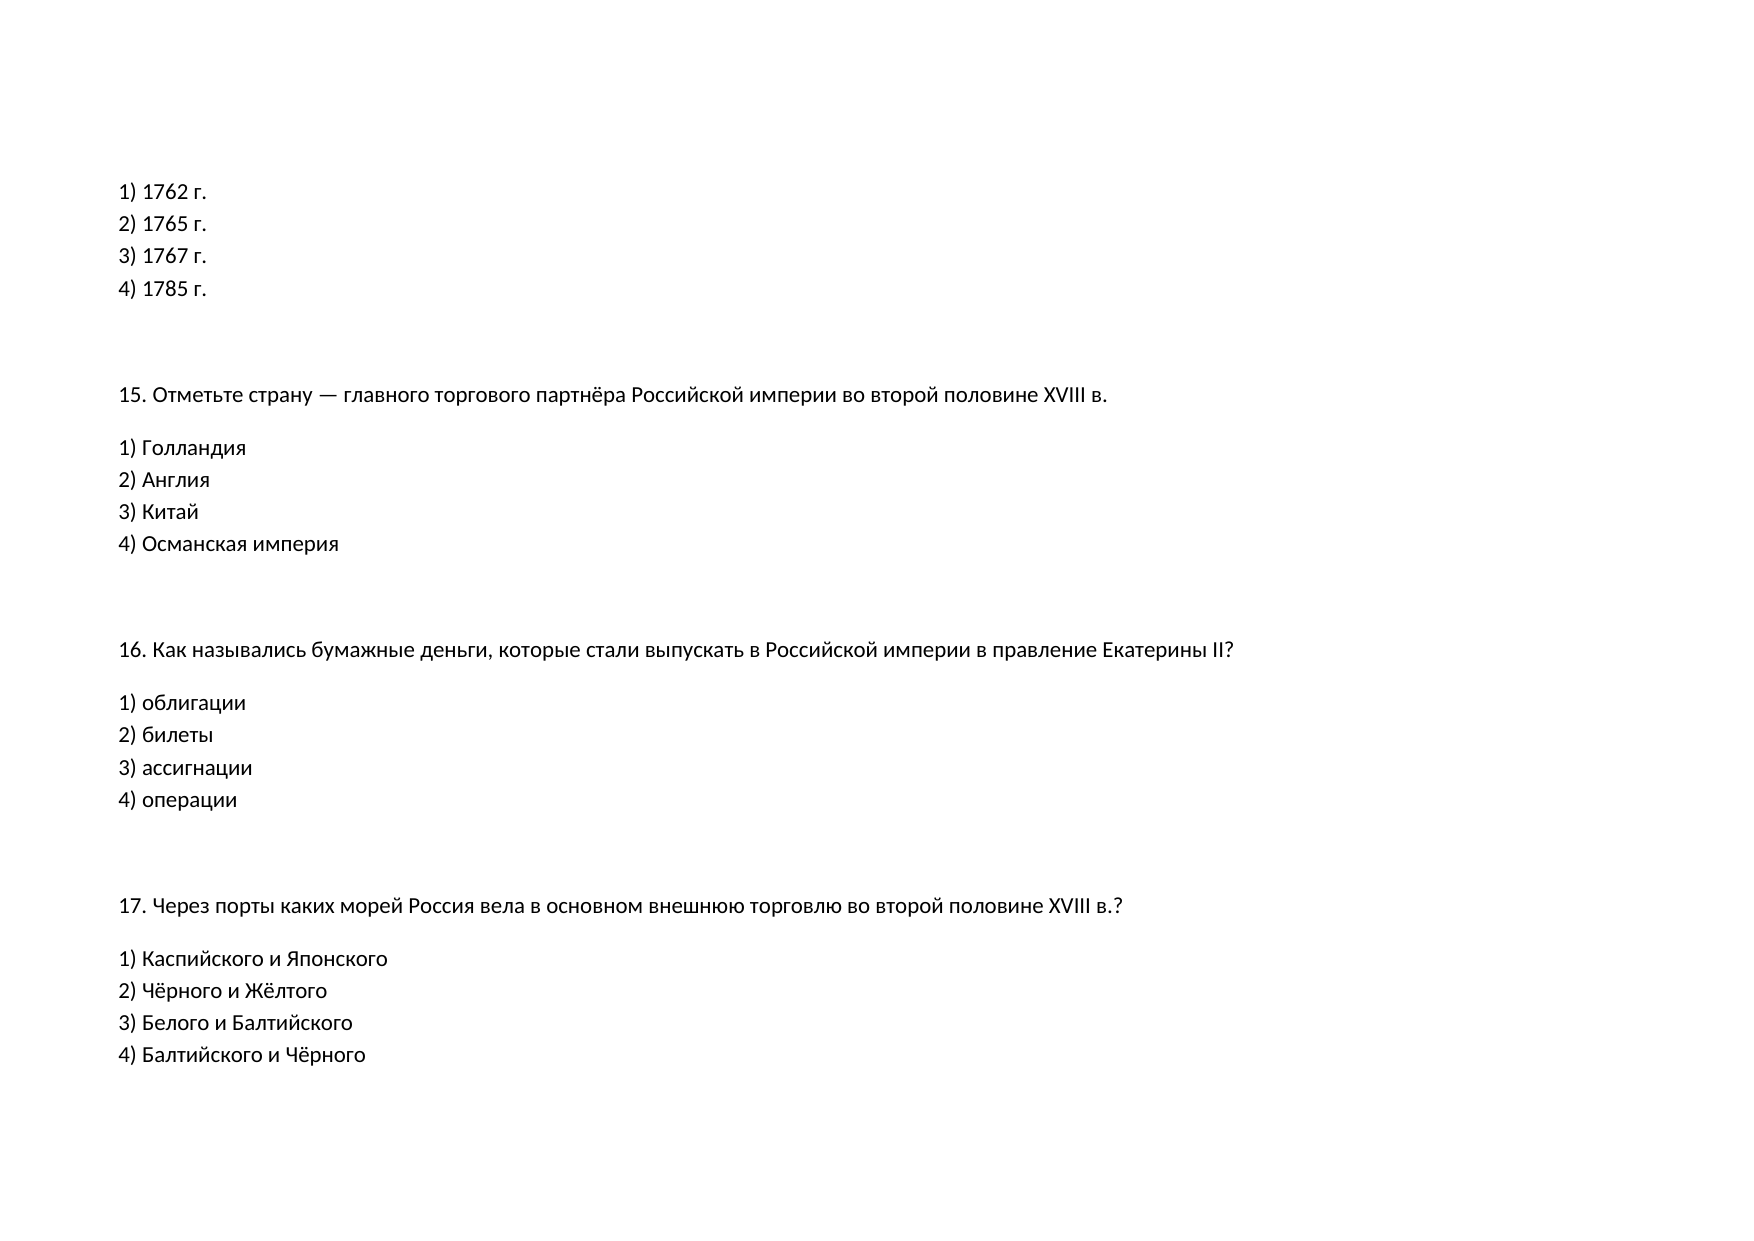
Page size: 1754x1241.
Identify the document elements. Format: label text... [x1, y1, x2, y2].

text 1) Каспийского и Японского 2) Чёрного и Жёлтого 3) Белого и Балтийского 4) Балтийского и Чёрного [118, 944, 1636, 1069]
text 16. Как назывались бумажные деньги, которые стали выпускать в Российской империи в правление Екатерины II? [118, 635, 1636, 663]
text 15. Отметьте страну — главного торгового партнёра Российской империи во второй половине XVIII в. [118, 380, 1636, 408]
text 1) 1762 г. 2) 1765 г. 3) 1767 г. 4) 1785 г. [118, 177, 1636, 302]
text 17. Через порты каких морей Россия вела в основном внешнюю торговлю во второй половине XVIII в.? [118, 891, 1636, 919]
text 1) Голландия 2) Англия 3) Китай 4) Османская империя [118, 433, 1636, 557]
text 1) облигации 2) билеты 3) ассигнации 4) операции [118, 688, 1636, 813]
